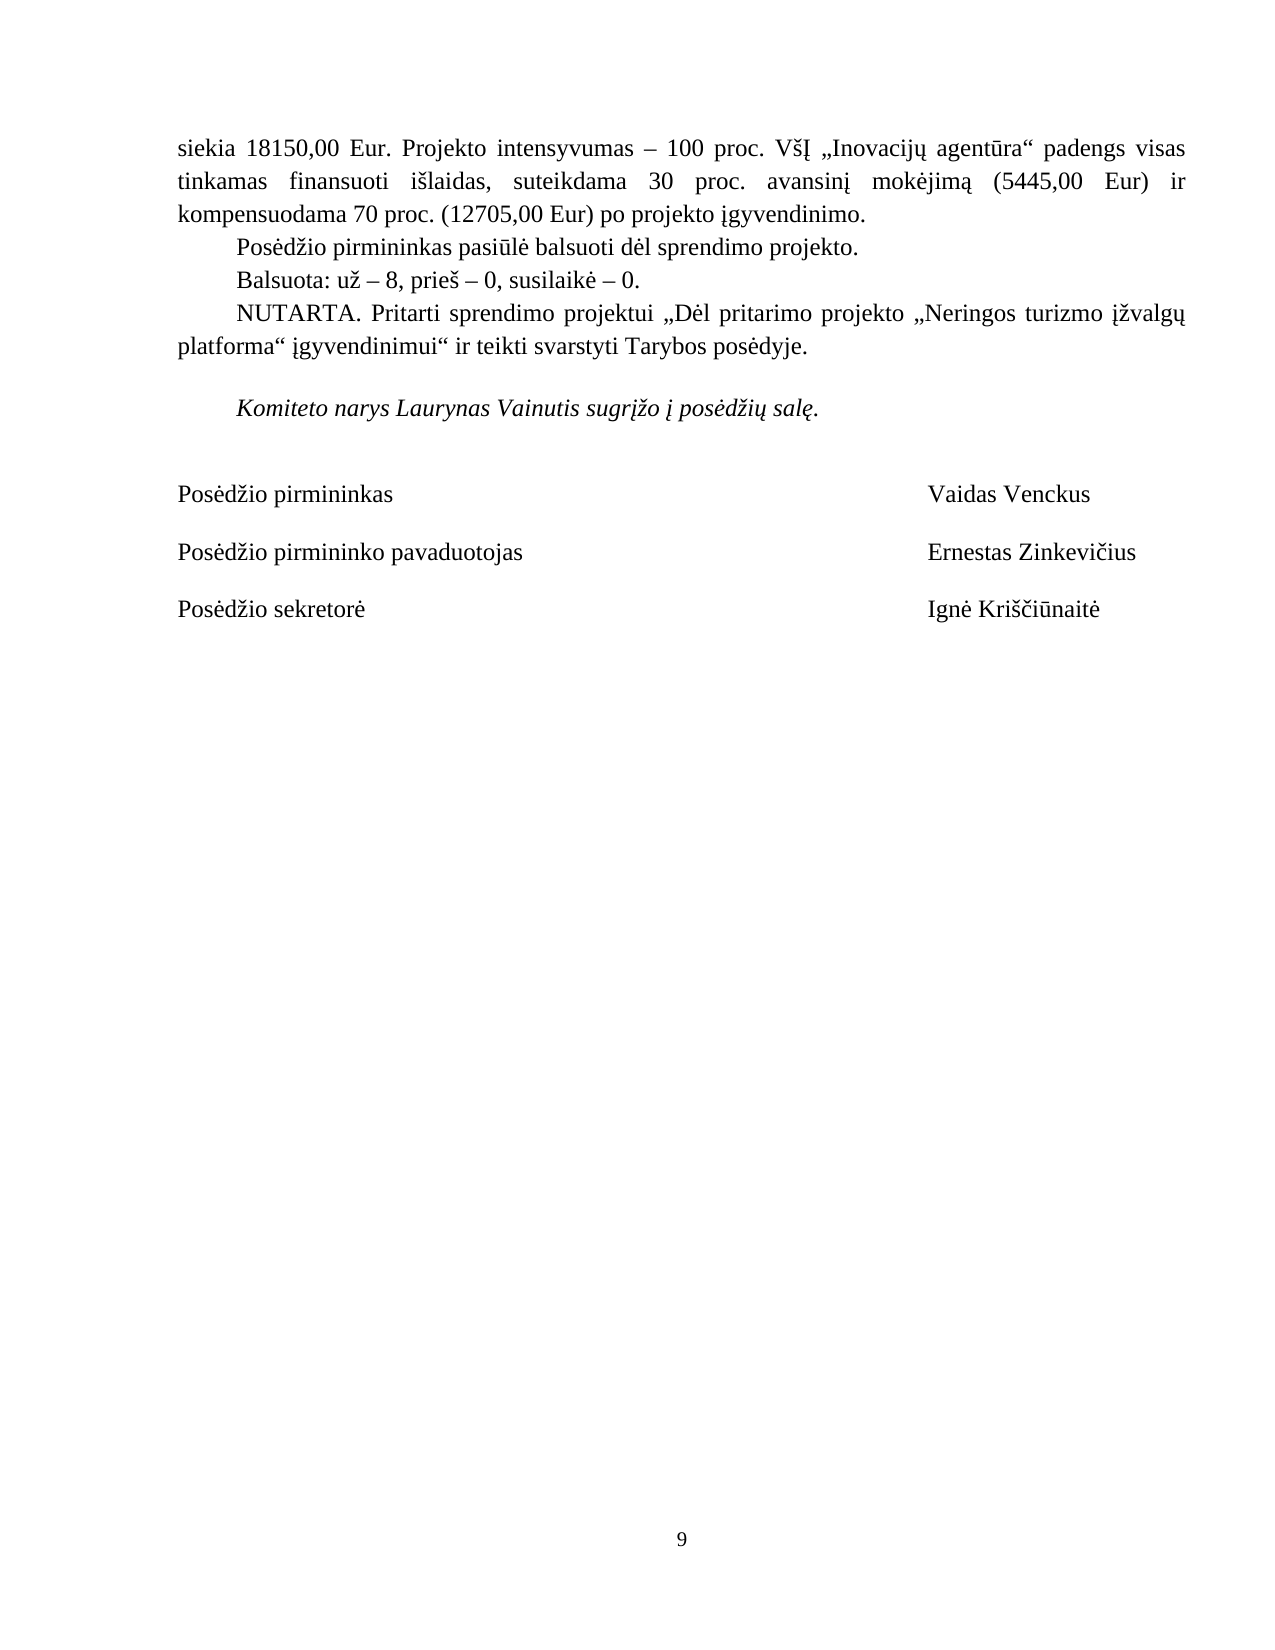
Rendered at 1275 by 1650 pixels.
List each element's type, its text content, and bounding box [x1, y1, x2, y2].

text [177, 133, 1186, 228]
text Posėdžio pirmininkas Vaidas Venckus [177, 479, 1186, 508]
text Posėdžio sekretorė Ignė Kriščiūnaitė [177, 594, 1186, 623]
text Komiteto narys Laurynas Vainutis sugrįžo į posėdžių salę. [177, 393, 1186, 422]
text Posėdžio pirmininkas pasiūlė balsuoti dėl sprendimo projekto. [177, 232, 1186, 261]
text Posėdžio pirmininko pavaduotojas Ernestas Zinkevičius [177, 537, 1186, 565]
text Balsuota: už – 8, prieš – 0, susilaikė – 0. [177, 265, 1186, 294]
text NUTARTA. Pritarti sprendimo projektui „Dėl pritarimo projekto „Neringos turizmo įžvalgų platforma“ įgyvendinimui“ ir teikti svarstyti Tarybos posėdyje. [177, 298, 1186, 360]
